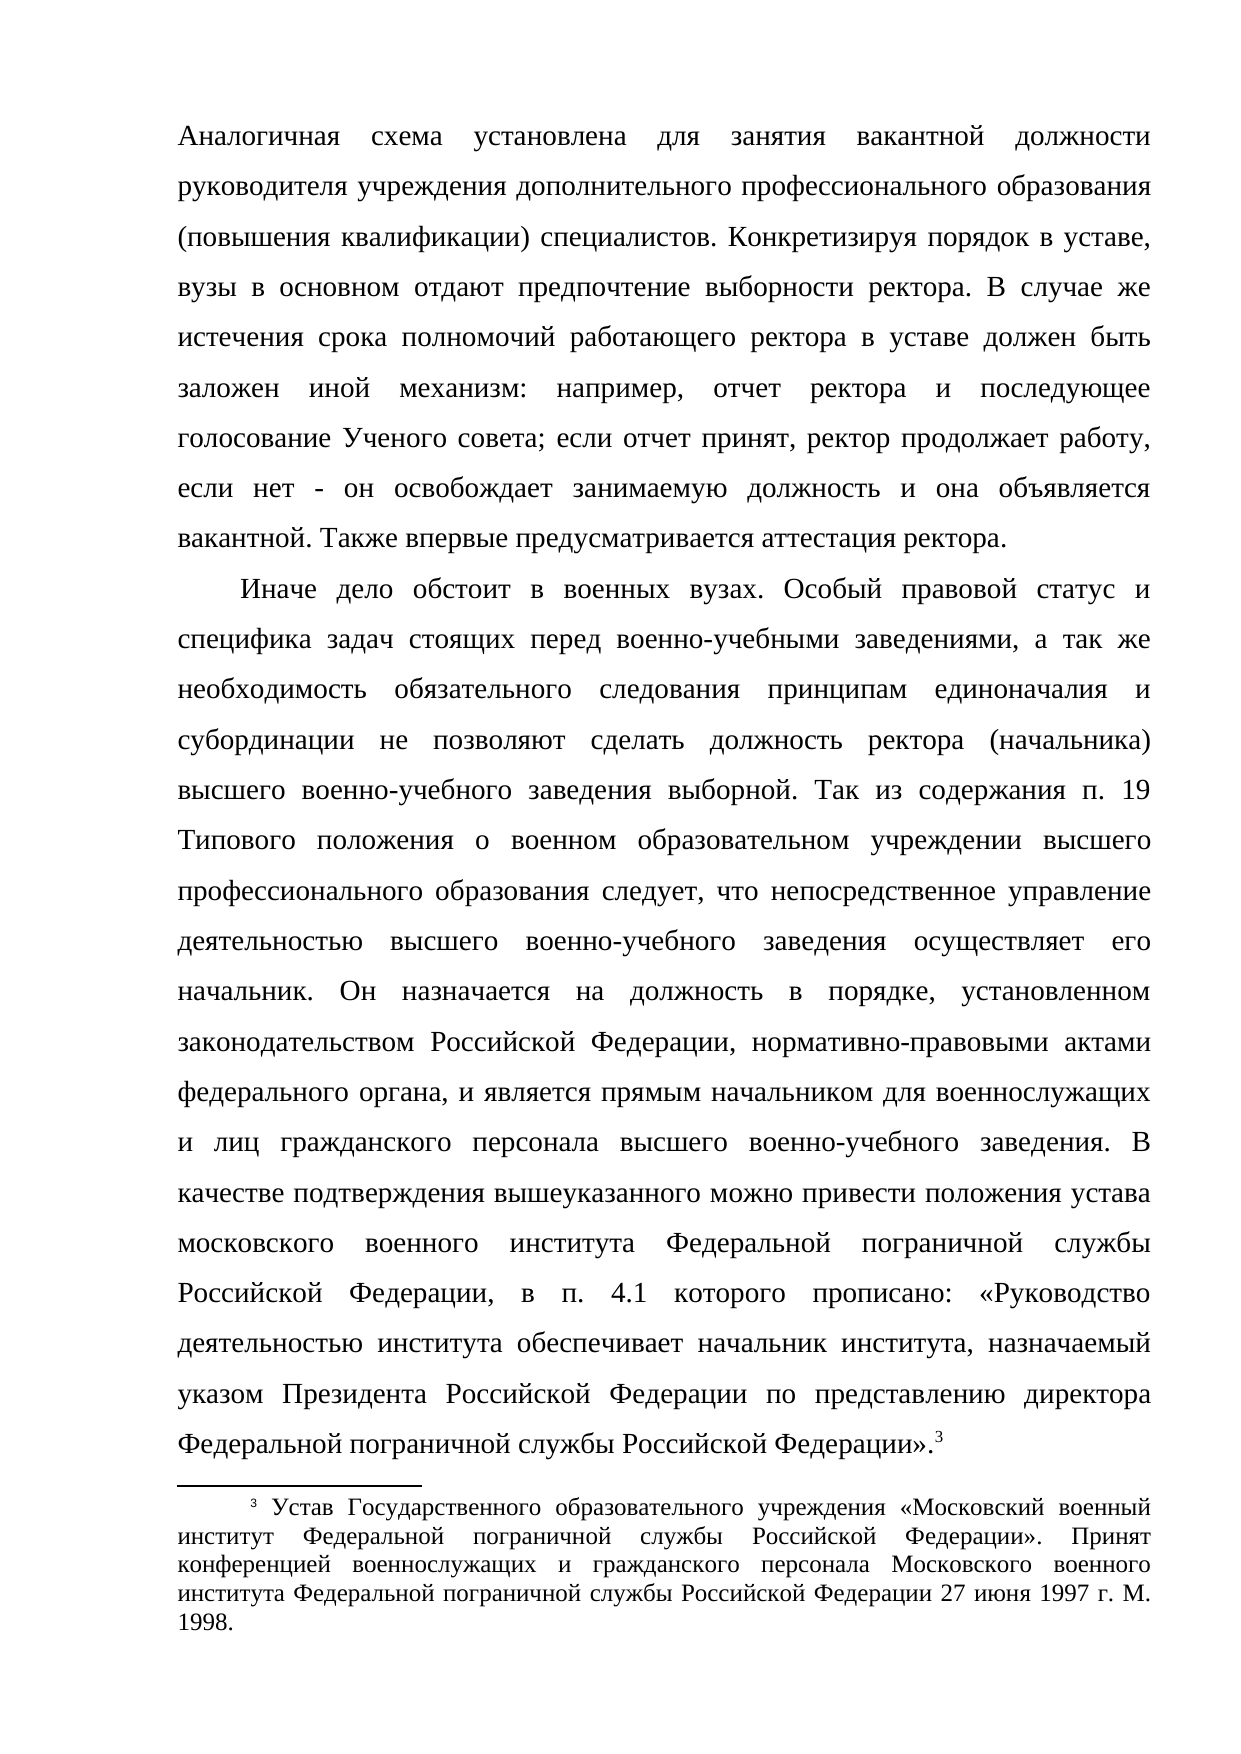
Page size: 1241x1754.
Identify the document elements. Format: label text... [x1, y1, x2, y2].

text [177, 118, 1152, 554]
text Иначе дело обстоит в военных вузах. Особый правовой статус и специфика задач стоящих перед военно-учебными заведениями, а так же необходимость обязательного следования принципам единоначалия и субординации не позволяют сделать должность ректора (начальника) высшего военно-учебного заведения выборной. Так из содержания п. 19 Типового положения о военном образовательном учреждении высшего профессионального образования следует, что непосредственное управление деятельностью высшего военно-учебного заведения осуществляет его начальник. Он назначается на должность в порядке, установленном законодательством Российской Федерации, нормативно-правовыми актами федерального органа, и является прямым начальником для военнослужащих и лиц гражданского персонала высшего военно-учебного заведения. В качестве подтверждения вышеуказанного можно привести положения устава московского военного института Федеральной пограничной службы Российской Федерации, в п. 4.1 которого прописано: «Руководство деятельностью института обеспечивает начальник института, назначаемый указом Президента Российской Федерации по представлению директора Федеральной пограничной службы Российской Федерации». [177, 571, 1152, 1460]
